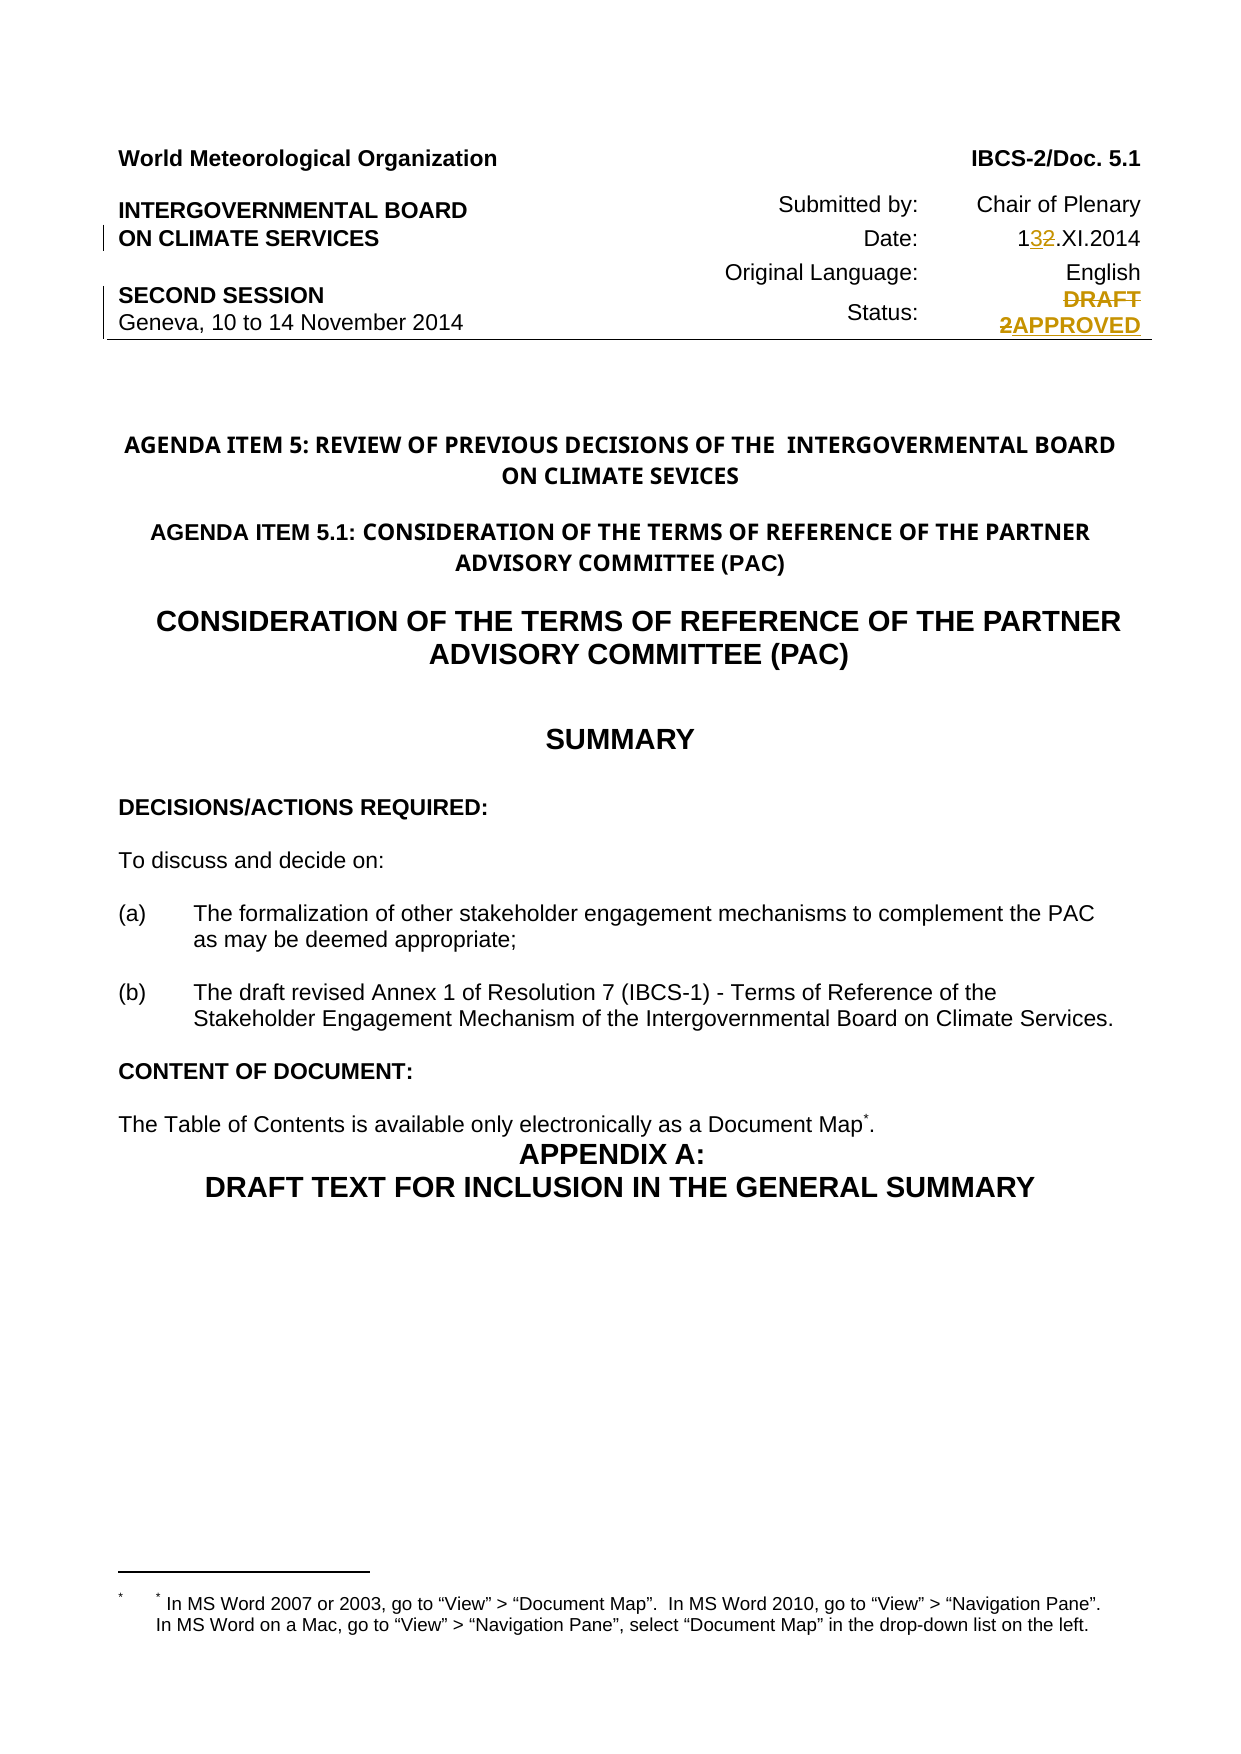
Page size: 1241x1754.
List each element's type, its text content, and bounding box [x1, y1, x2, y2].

subtitle SUMMARY [118, 722, 1122, 756]
table_cell SECOND SESSION Geneva, 10 to 14 November 2014 [107, 252, 679, 339]
text The Table of Contents is available only electronically as a Document Map*. [118, 1111, 1122, 1137]
subtitle CONTENT OF DOCUMENT: [118, 1058, 1122, 1084]
table_cell [929, 285, 1152, 339]
table_cell 1.XI.2014 [929, 217, 1152, 252]
table_cell INTERGOVERNMENTAL BOARD ON CLIMATE SERVICES [107, 185, 679, 252]
subtitle DECISIONS/ACTIONS REQUIRED: [118, 794, 1122, 821]
subtitle The draft revised Annex 1 of Resolution 7 (IBCS-1) - Terms of Reference of the Stakeholder Engagement Mechanism of the Intergovernmental Board on Climate Services. [118, 979, 1122, 1032]
text AGENDA ITEM 5.1: CONSIDERATION OF THE TERMS OF REFERENCE OF THE PARTNER ADVISORY COMMITTEE (PAC) [118, 516, 1122, 578]
table_header World Meteorological Organization [107, 145, 679, 184]
table_header IBCS-2/Doc. 5.1 [679, 145, 1152, 184]
text Consideration of the Terms of Reference of the Partner advisory committee (pac) [156, 603, 1122, 671]
subtitle To discuss and decide on: [118, 847, 1122, 873]
table_cell Chair of Plenary [929, 185, 1152, 217]
table_cell English [929, 252, 1152, 285]
subtitle APPENDIX A: DRAFT TEXT FOR INCLUSION IN THE GENERAL SUMMARY [118, 1137, 1122, 1204]
table_cell Status: [679, 285, 929, 339]
table_cell Date: [679, 217, 929, 252]
table_cell Original Language: [679, 252, 929, 285]
table_cell Submitted by: [679, 185, 929, 217]
subtitle AGENDA ITEM 5: REVIEW OF PREVIOUS DECISIONS OF THE INTERGOVERMENTAL BOARD ON CLIMATE SEVICES [118, 428, 1122, 491]
subtitle The formalization of other stakeholder engagement mechanisms to complement the PAC as may be deemed appropriate; [118, 900, 1122, 952]
